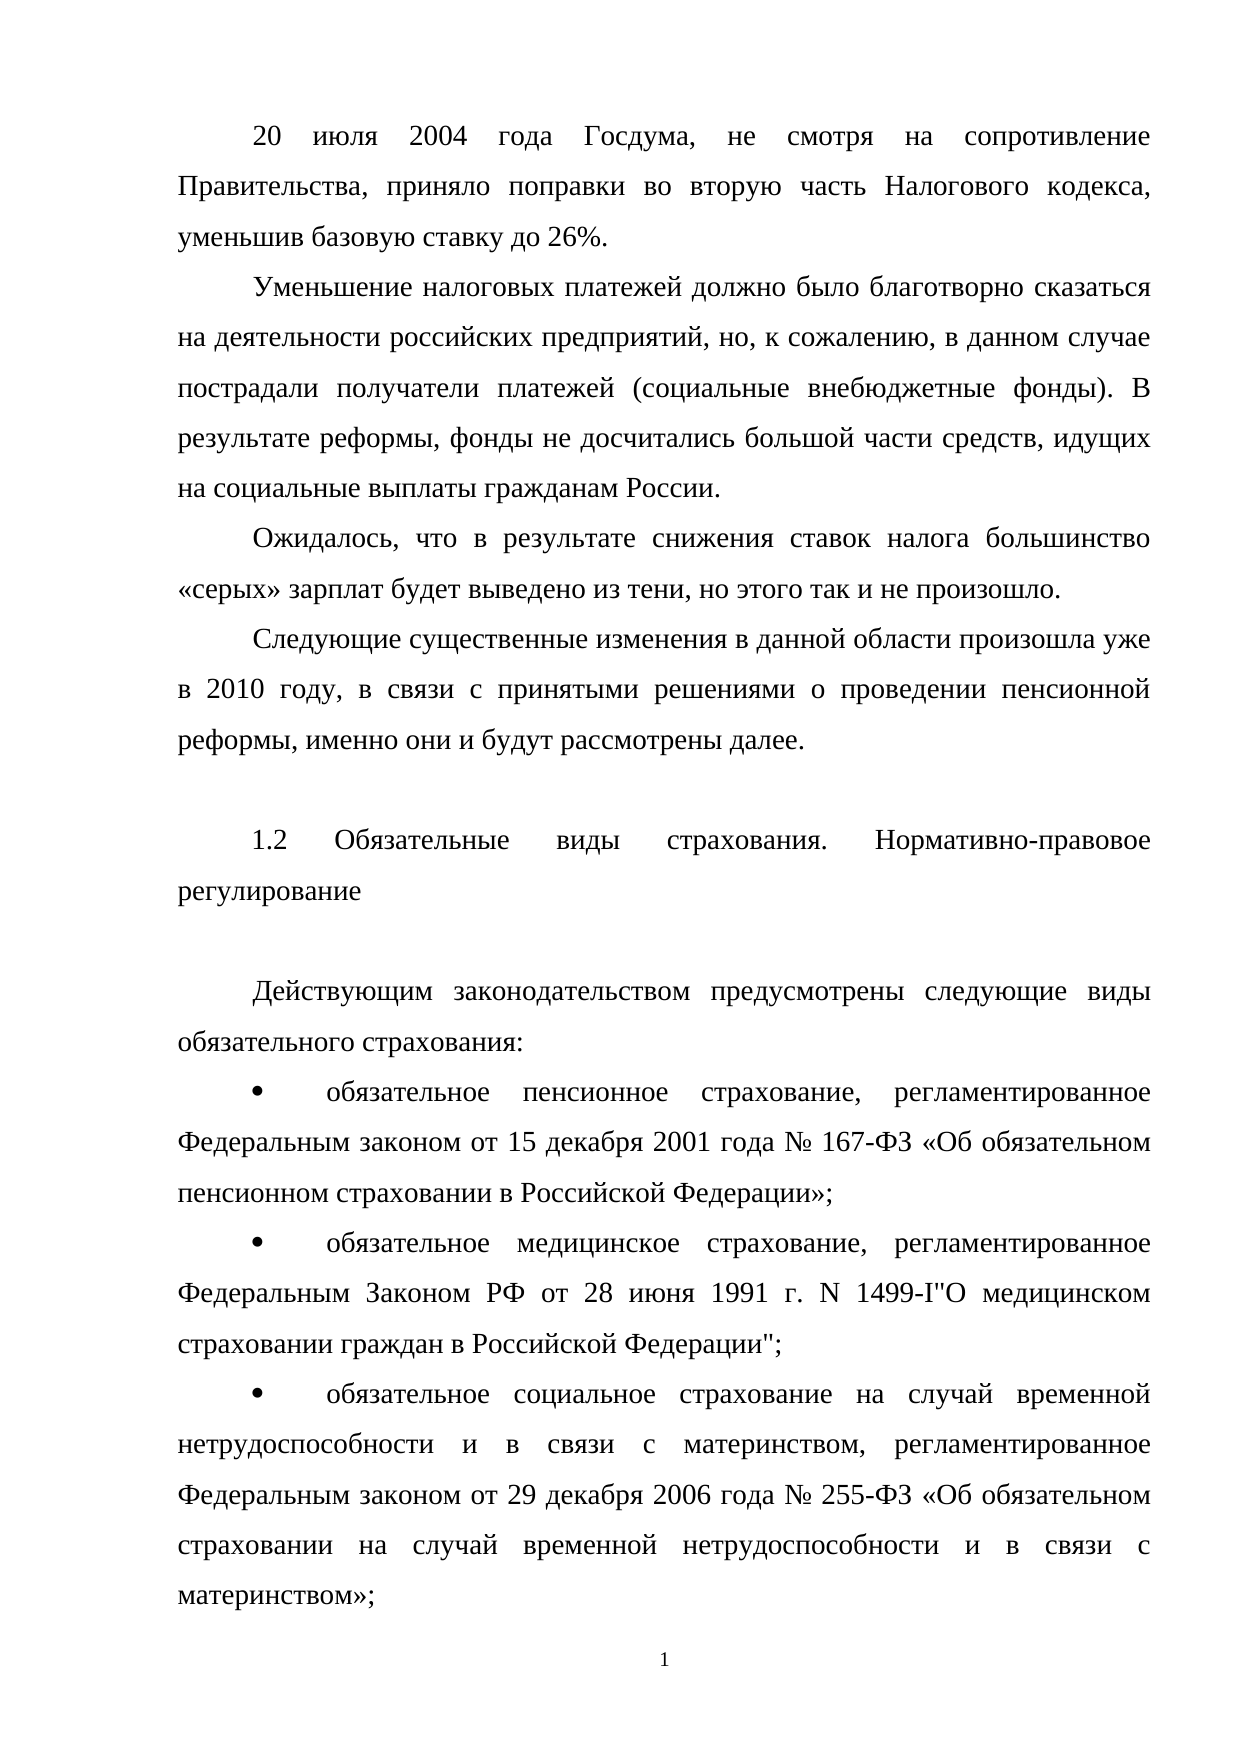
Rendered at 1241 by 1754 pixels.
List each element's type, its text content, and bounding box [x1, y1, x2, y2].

list обязательное медицинское страхование, регламентированное Федеральным Законом РФ от 28 июня . N 1499-I"О медицинском страховании граждан в Российской Федерации"; [177, 1225, 1152, 1359]
list обязательное пенсионное страхование, регламентированное Федеральным законом от 15 декабря 2001 года № 167-ФЗ «Об обязательном пенсионном страховании в Российской Федерации»; [177, 1074, 1152, 1208]
text Уменьшение налоговых платежей должно было благотворно сказаться на деятельности российских предприятий, но, к сожалению, в данном случае пострадали получатели платежей (социальные внебюджетные фонды). В результате реформы, фонды не досчитались большой части средств, идущих на социальные выплаты гражданам России. [177, 269, 1152, 504]
text 20 июля 2004 года Госдума, не смотря на сопротивление Правительства, приняло поправки во вторую часть Налогового кодекса, уменьшив базовую ставку до 26%. [177, 118, 1152, 252]
list обязательное социальное страхование на случай временной нетрудоспособности и в связи с материнством, регламентированное Федеральным законом от 29 декабря 2006 года № 255-ФЗ «Об обязательном страховании на случай временной нетрудоспособности и в связи с материнством»; [177, 1376, 1152, 1611]
text Ожидалось, что в результате снижения ставок налога большинство «серых» зарплат будет выведено из тени, но этого так и не произошло. [177, 521, 1152, 604]
text 1.2 Обязательные виды страхования. Нормативно-правовое регулирование [177, 822, 1152, 906]
text Следующие существенные изменения в данной области произошла уже в 2010 году, в связи с принятыми решениями о проведении пенсионной реформы, именно они и будут рассмотрены далее. [177, 621, 1152, 755]
text Действующим законодательством предусмотрены следующие виды обязательного страхования: [177, 973, 1152, 1057]
